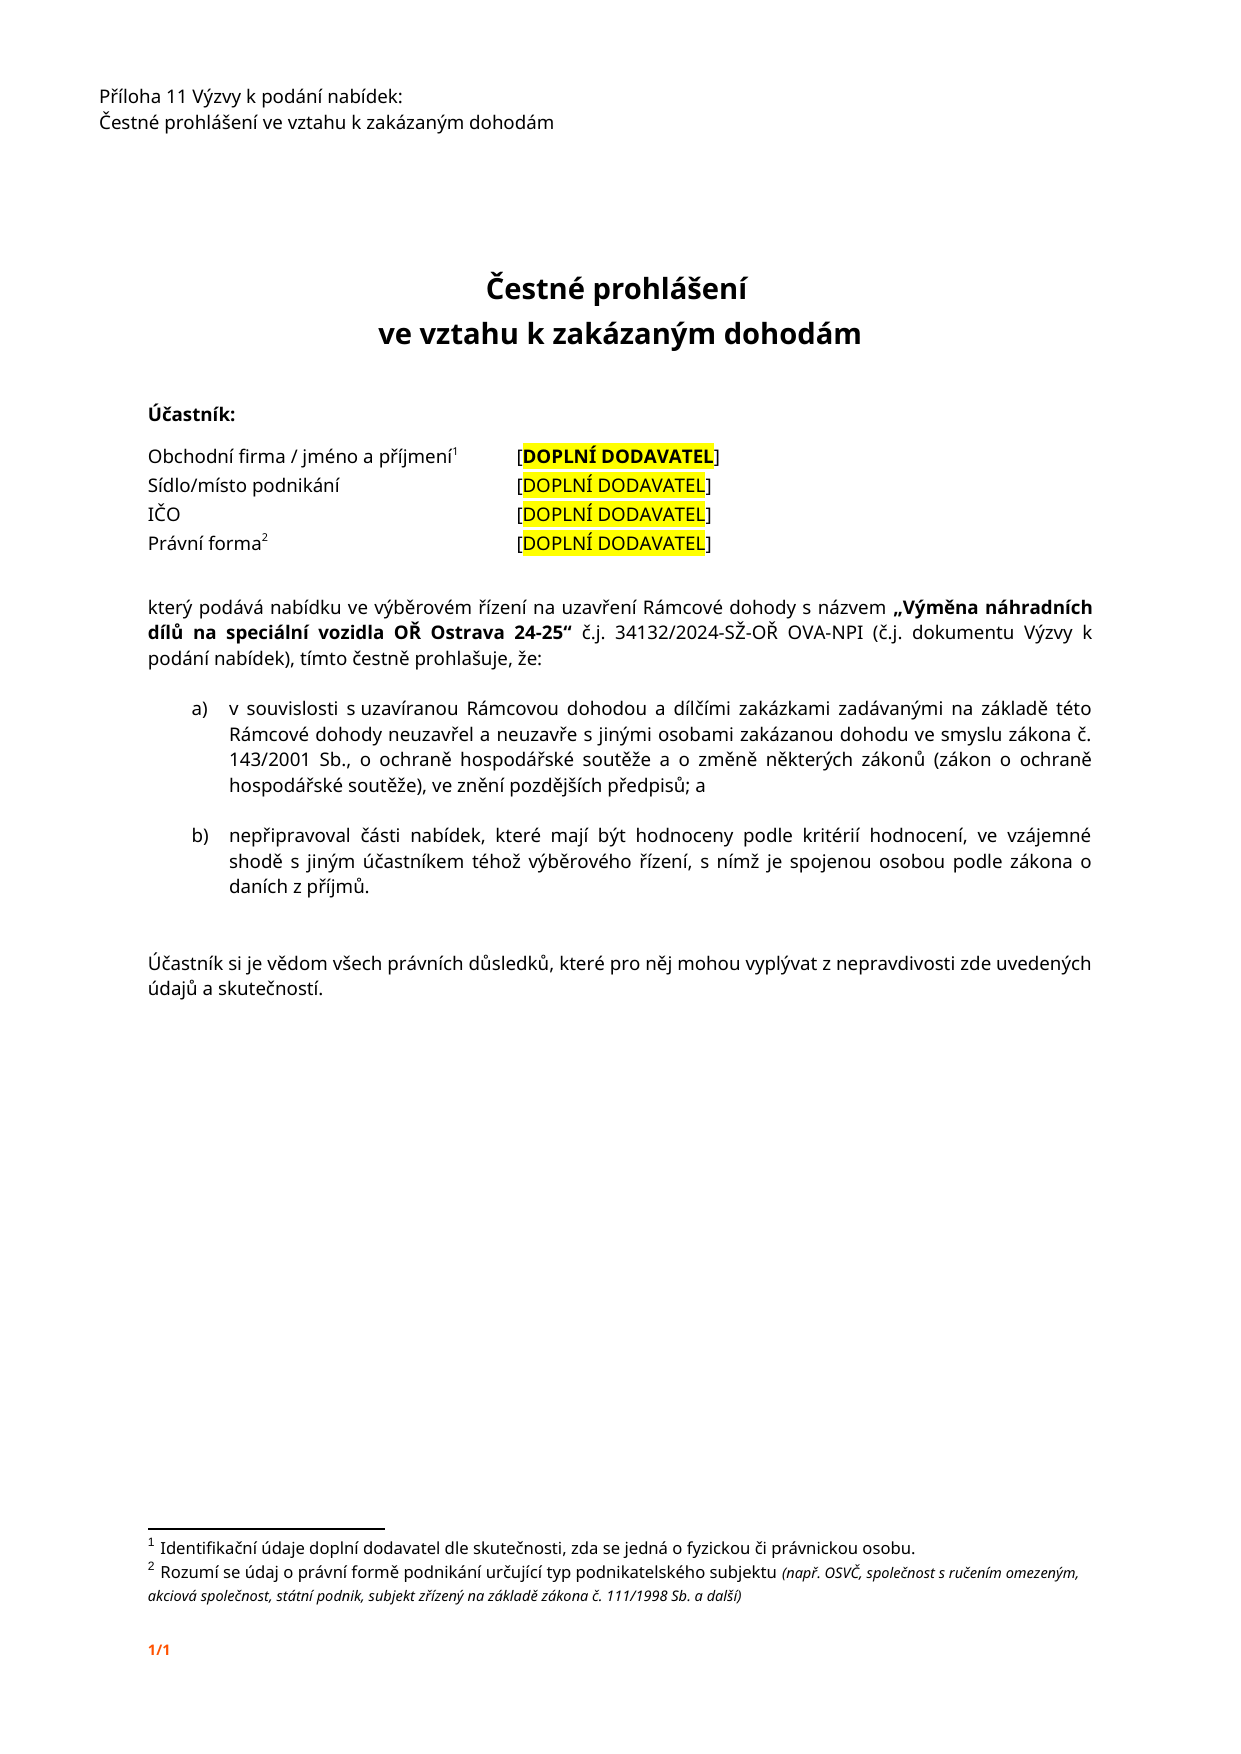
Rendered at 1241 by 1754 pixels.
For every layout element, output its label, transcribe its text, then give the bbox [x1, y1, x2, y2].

text který podává nabídku ve výběrovém řízení na uzavření Rámcové dohody s názvem „Výměna náhradních dílů na speciální vozidla OŘ Ostrava 24-25“ č.j. 34132/2024-SŽ-OŘ OVA-NPI (č.j. dokumentu Výzvy k podání nabídek), tímto čestně prohlašuje, že: [148, 594, 1093, 671]
text Obchodní firma / jméno a příjmení [148, 440, 1093, 469]
list nepřipravoval části nabídek, které mají být hodnoceny podle kritérií hodnocení, ve vzájemné shodě s jiným účastníkem téhož výběrového řízení, s nímž je spojenou osobou podle zákona o daních z příjmů. [191, 823, 1093, 899]
text ve vztahu k zakázaným dohodám [148, 314, 1093, 353]
text Účastník: [148, 397, 1093, 428]
title Čestné prohlášení [148, 268, 1093, 308]
text Účastník si je vědom všech právních důsledků, které pro něj mohou vyplývat z nepravdivosti zde uvedených údajů a skutečností. [148, 950, 1093, 1001]
text IČO [148, 498, 1093, 527]
text Právní forma [148, 527, 1093, 556]
list v souvislosti s uzavíranou Rámcovou dohodou a dílčími zakázkami zadávanými na základě této Rámcové dohody neuzavřel a neuzavře s jinými osobami zakázanou dohodu ve smyslu zákona č. 143/2001 Sb., o ochraně hospodářské soutěže a o změně některých zákonů (zákon o ochraně hospodářské soutěže), ve znění pozdějších předpisů; a [191, 696, 1093, 798]
text Sídlo/místo podnikání [DOPLNÍ DODAVATEL] [148, 469, 1093, 498]
